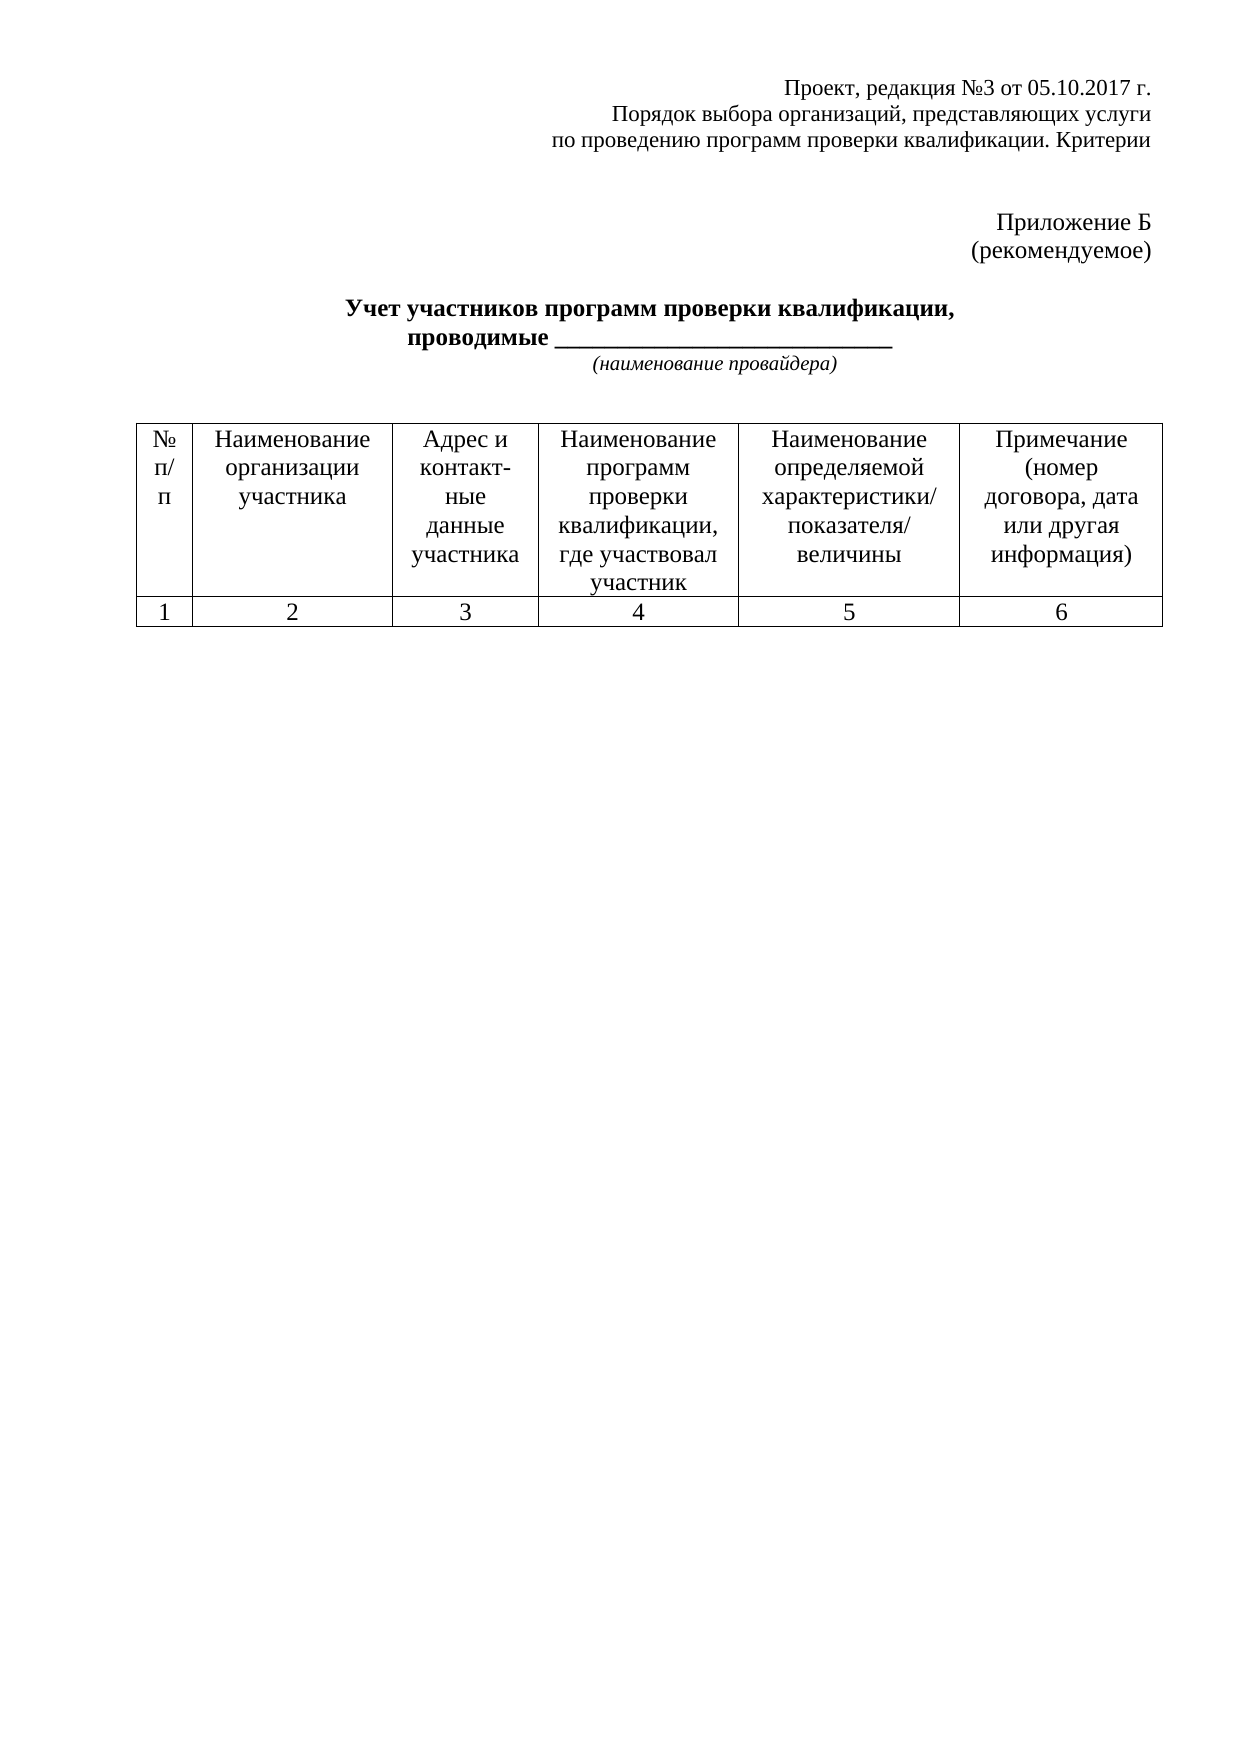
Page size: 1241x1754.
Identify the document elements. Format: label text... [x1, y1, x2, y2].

table_cell 2 [193, 597, 392, 626]
text (наименование провайдера) [148, 350, 1152, 374]
table_cell 1 [137, 597, 192, 626]
table_header Наименование организации участника [193, 424, 392, 596]
table_cell 6 [960, 597, 1162, 626]
table_cell 3 [393, 597, 538, 626]
table_header № п/п [137, 424, 192, 596]
text Учет участников программ проверки квалификации, [148, 293, 1152, 322]
table_header Наименование программ проверки квалификации, где участвовал участник [539, 424, 738, 596]
text проводимые ___________________________ [148, 322, 1152, 350]
text Приложение Б [148, 207, 1152, 235]
table_cell 4 [539, 597, 738, 626]
text (рекомендуемое) [148, 235, 1152, 264]
table_header Наименование определяемой характеристики/ показателя/ величины [739, 424, 959, 596]
table_cell 5 [739, 597, 959, 626]
table_header Примечание (номер договора, дата или другая информация) [960, 424, 1162, 596]
table_header Адрес и контакт-ные данные участника [393, 424, 538, 596]
